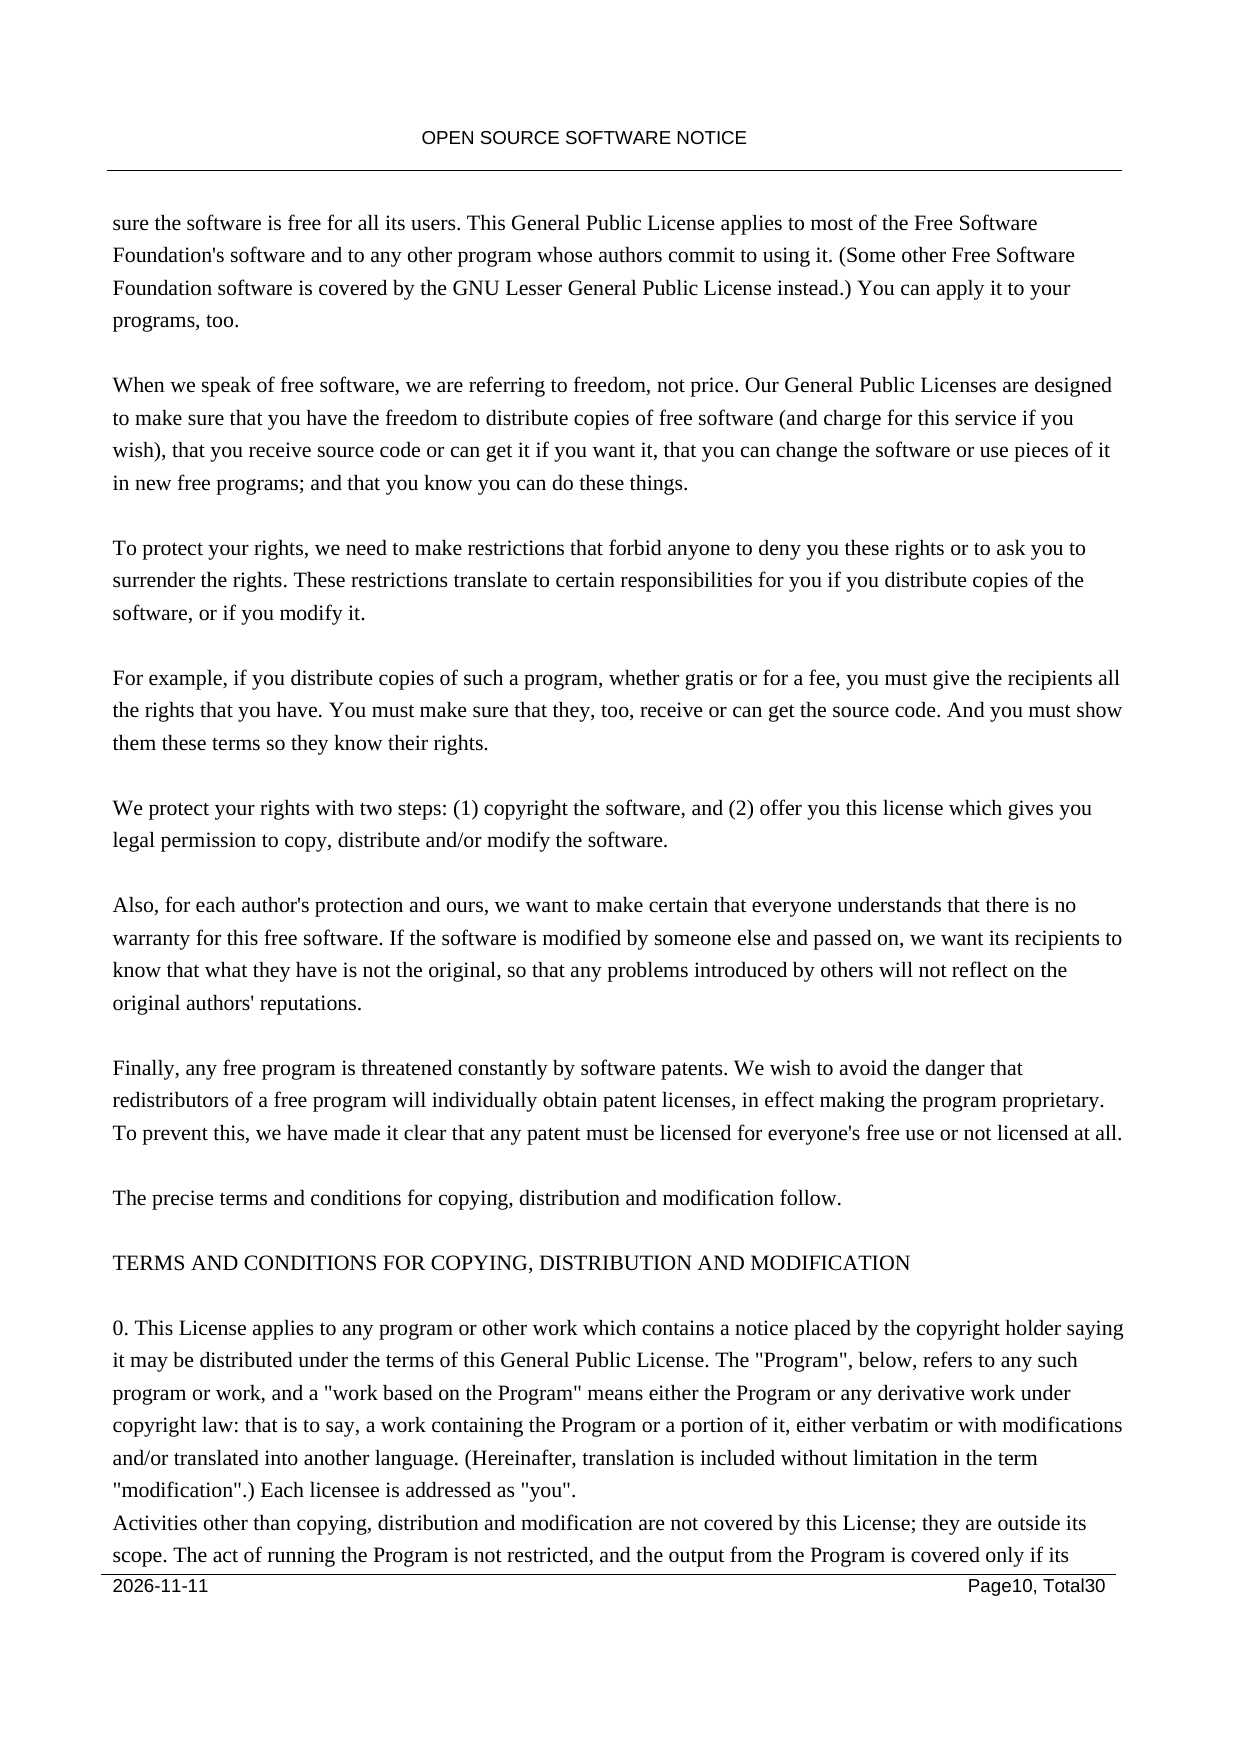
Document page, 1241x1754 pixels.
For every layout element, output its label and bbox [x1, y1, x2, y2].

text [112, 206, 1128, 1571]
